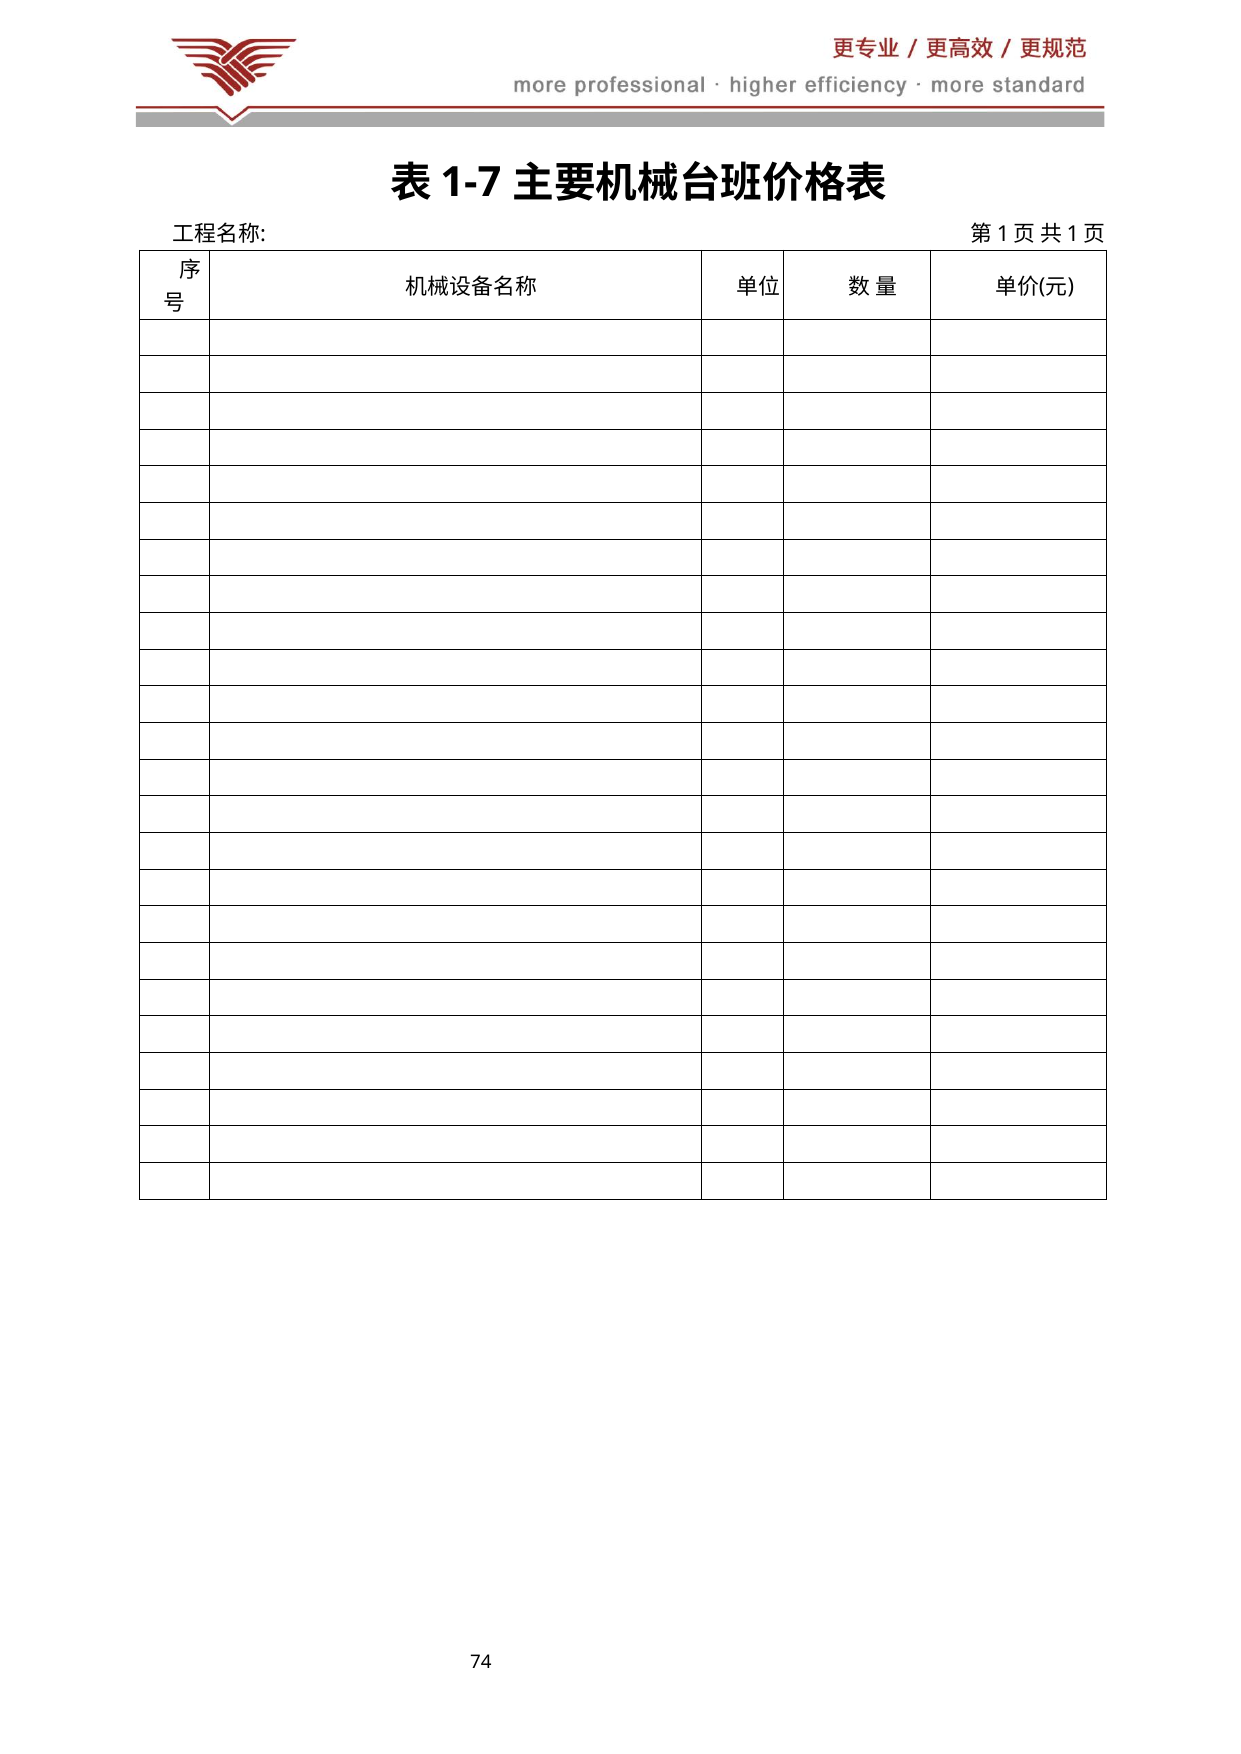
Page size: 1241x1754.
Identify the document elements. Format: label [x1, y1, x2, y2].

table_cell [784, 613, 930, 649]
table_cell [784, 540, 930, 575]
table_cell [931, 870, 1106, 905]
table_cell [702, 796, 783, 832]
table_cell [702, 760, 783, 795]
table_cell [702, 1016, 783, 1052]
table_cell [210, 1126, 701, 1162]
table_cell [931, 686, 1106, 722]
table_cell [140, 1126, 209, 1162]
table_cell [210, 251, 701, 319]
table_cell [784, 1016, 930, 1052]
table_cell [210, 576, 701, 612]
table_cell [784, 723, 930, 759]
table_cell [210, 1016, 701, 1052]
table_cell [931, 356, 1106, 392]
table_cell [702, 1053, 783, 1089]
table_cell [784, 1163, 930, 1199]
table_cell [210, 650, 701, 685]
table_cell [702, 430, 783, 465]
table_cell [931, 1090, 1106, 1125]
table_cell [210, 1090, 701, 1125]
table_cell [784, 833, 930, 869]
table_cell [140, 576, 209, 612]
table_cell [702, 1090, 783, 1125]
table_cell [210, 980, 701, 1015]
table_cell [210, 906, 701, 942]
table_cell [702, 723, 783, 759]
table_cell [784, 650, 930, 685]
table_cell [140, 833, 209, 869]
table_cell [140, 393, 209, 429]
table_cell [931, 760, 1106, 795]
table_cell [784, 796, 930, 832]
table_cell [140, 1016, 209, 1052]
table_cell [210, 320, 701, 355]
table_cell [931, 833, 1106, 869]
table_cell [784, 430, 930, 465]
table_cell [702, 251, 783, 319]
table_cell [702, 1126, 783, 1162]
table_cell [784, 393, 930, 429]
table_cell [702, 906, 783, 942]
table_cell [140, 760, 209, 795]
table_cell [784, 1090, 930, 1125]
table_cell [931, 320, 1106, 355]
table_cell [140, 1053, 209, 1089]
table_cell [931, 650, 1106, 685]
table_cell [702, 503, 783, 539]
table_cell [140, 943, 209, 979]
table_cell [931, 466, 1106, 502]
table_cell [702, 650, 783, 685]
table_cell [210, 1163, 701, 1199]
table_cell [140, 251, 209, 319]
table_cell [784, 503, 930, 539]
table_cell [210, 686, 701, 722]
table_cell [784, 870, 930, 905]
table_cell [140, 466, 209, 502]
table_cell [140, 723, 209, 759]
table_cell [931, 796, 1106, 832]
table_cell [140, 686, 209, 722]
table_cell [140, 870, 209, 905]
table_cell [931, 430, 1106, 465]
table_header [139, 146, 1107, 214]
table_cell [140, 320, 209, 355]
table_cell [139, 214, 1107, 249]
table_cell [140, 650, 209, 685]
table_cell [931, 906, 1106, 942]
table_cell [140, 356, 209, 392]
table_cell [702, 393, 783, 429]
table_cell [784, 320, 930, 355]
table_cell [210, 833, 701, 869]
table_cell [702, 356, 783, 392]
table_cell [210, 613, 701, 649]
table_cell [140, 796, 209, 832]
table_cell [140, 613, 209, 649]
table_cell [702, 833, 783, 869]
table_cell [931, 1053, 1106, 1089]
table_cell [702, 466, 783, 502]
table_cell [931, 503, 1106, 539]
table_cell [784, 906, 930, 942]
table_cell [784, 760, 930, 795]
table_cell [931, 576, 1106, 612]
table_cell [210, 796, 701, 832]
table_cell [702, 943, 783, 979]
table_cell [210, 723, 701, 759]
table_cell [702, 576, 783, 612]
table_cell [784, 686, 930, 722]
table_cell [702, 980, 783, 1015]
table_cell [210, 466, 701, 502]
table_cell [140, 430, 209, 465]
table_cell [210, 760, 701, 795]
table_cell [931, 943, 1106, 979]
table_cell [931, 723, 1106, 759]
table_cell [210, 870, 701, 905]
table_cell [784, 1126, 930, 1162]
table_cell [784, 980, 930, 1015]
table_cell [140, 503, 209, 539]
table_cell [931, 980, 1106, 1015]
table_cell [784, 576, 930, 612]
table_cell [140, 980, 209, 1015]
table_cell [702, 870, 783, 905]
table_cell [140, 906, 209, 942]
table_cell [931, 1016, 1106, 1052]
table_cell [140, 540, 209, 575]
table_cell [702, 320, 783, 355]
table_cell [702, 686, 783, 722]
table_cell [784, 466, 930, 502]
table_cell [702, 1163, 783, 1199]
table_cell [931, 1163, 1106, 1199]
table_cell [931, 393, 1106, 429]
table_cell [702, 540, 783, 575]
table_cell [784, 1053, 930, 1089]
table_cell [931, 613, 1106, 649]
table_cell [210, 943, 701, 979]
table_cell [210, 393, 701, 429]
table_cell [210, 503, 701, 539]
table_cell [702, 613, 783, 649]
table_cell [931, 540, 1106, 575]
picture [135, 14, 1105, 127]
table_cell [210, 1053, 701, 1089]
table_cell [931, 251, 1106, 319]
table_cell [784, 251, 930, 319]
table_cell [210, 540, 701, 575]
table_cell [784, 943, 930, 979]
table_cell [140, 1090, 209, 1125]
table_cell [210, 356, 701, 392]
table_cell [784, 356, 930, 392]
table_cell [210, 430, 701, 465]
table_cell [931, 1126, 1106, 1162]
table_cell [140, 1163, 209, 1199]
